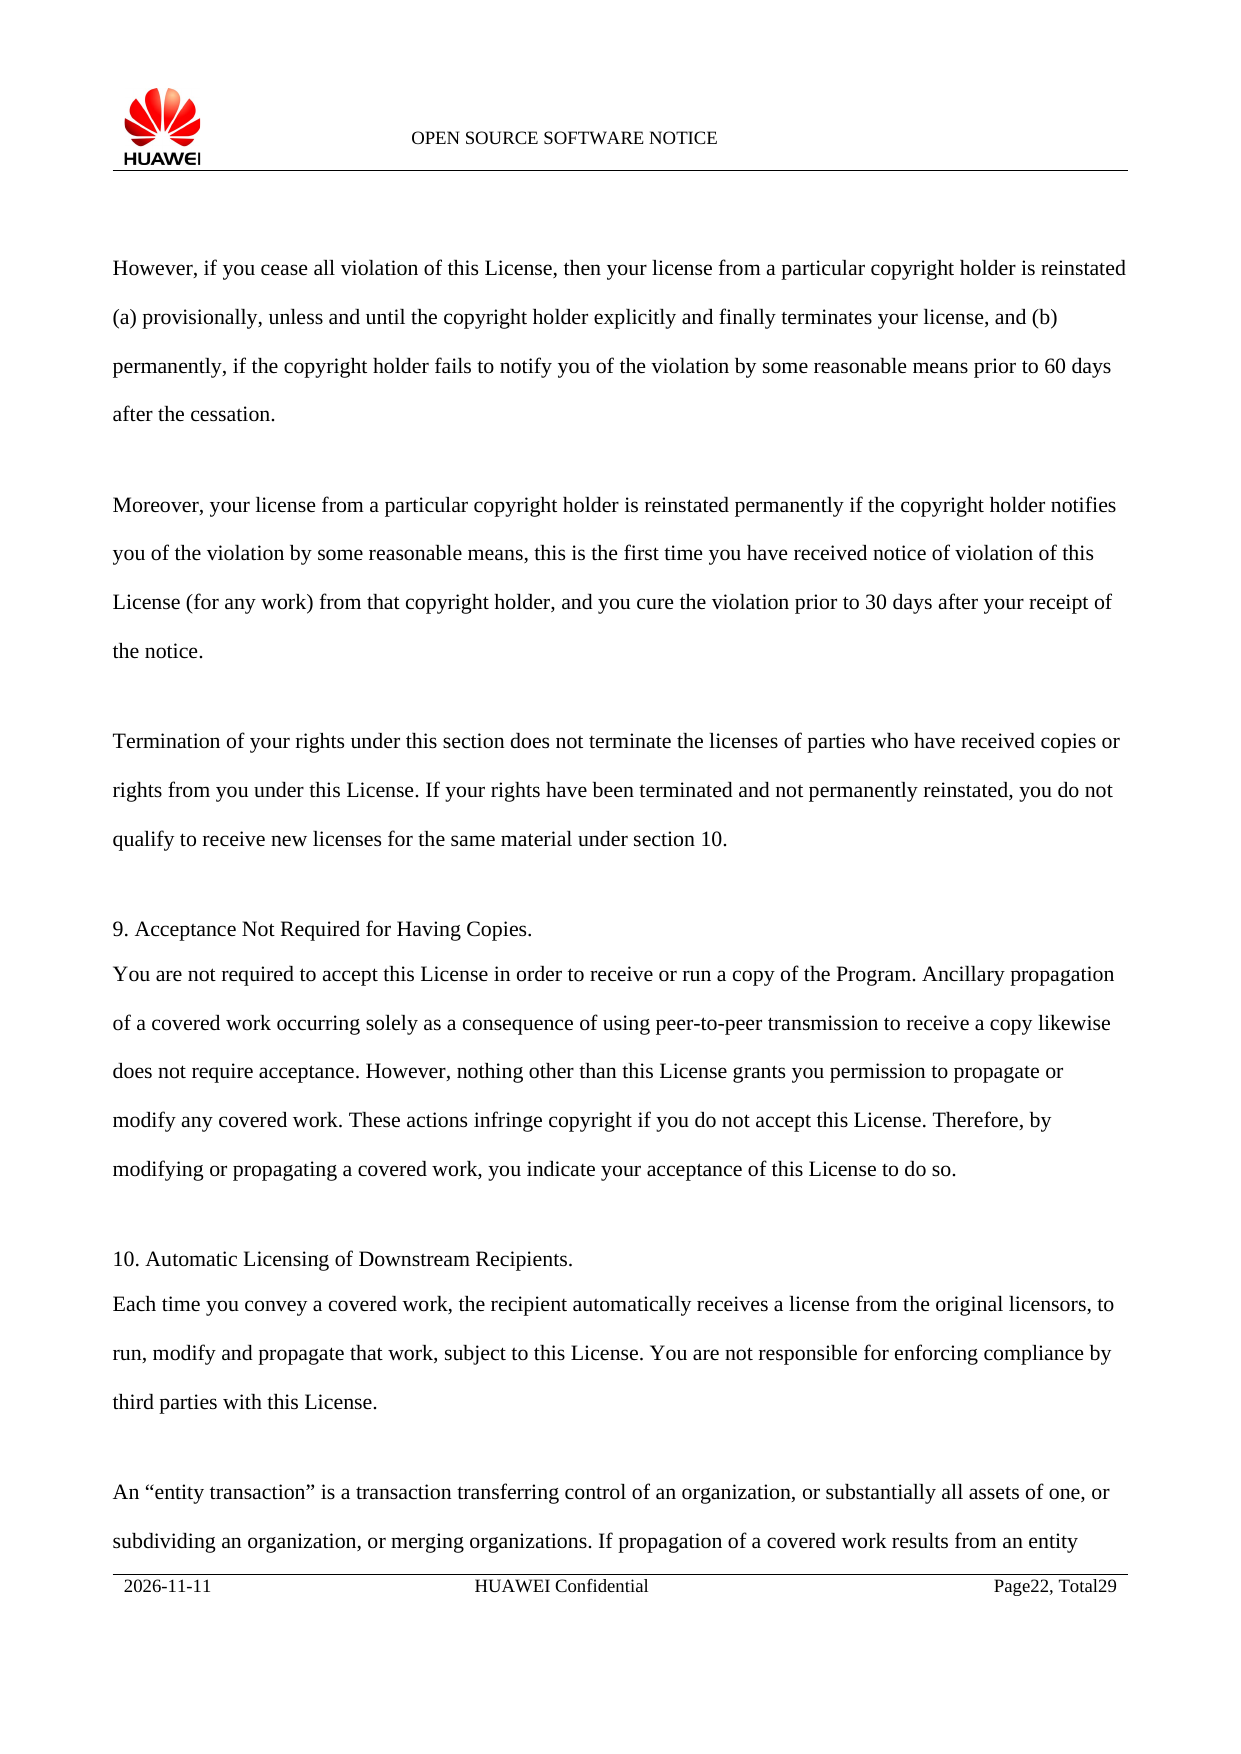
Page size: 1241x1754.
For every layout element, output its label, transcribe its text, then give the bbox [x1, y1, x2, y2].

picture [124, 88, 201, 165]
text Moreover, your license from a particular copyright holder is reinstated permanently if the copyright holder notifies you of the violation by some reasonable means, this is the first time you have received notice of violation of this License (for any work) from that copyright holder, and you cure the violation prior to 30 days after your receipt of the notice. [112, 488, 1128, 667]
text Termination of your rights under this section does not terminate the licenses of parties who have received copies or rights from you under this License. If your rights have been terminated and not permanently reinstated, you do not qualify to receive new licenses for the same material under section 10. [112, 724, 1128, 854]
text However, if you cease all violation of this License, then your license from a particular copyright holder is reinstated (a) provisionally, unless and until the copyright holder explicitly and finally terminates your license, and (b) permanently, if the copyright holder fails to notify you of the violation by some reasonable means prior to 60 days after the cessation. [112, 251, 1128, 430]
text You are not required to accept this License in order to receive or run a copy of the Program. Ancillary propagation of a covered work occurring solely as a consequence of using peer-to-peer transmission to receive a copy likewise does not require acceptance. However, nothing other than this License grants you permission to propagate or modify any covered work. These actions infringe copyright if you do not accept this License. Therefore, by modifying or propagating a covered work, you indicate your acceptance of this License to do so. [112, 957, 1128, 1185]
text 10. Automatic Licensing of Downstream Recipients. [112, 1242, 1128, 1275]
text Each time you convey a covered work, the recipient automatically receives a license from the original licensors, to run, modify and propagate that work, subject to this License. You are not responsible for enforcing compliance by third parties with this License. [112, 1287, 1128, 1417]
text 9. Acceptance Not Required for Having Copies. [112, 912, 1128, 944]
